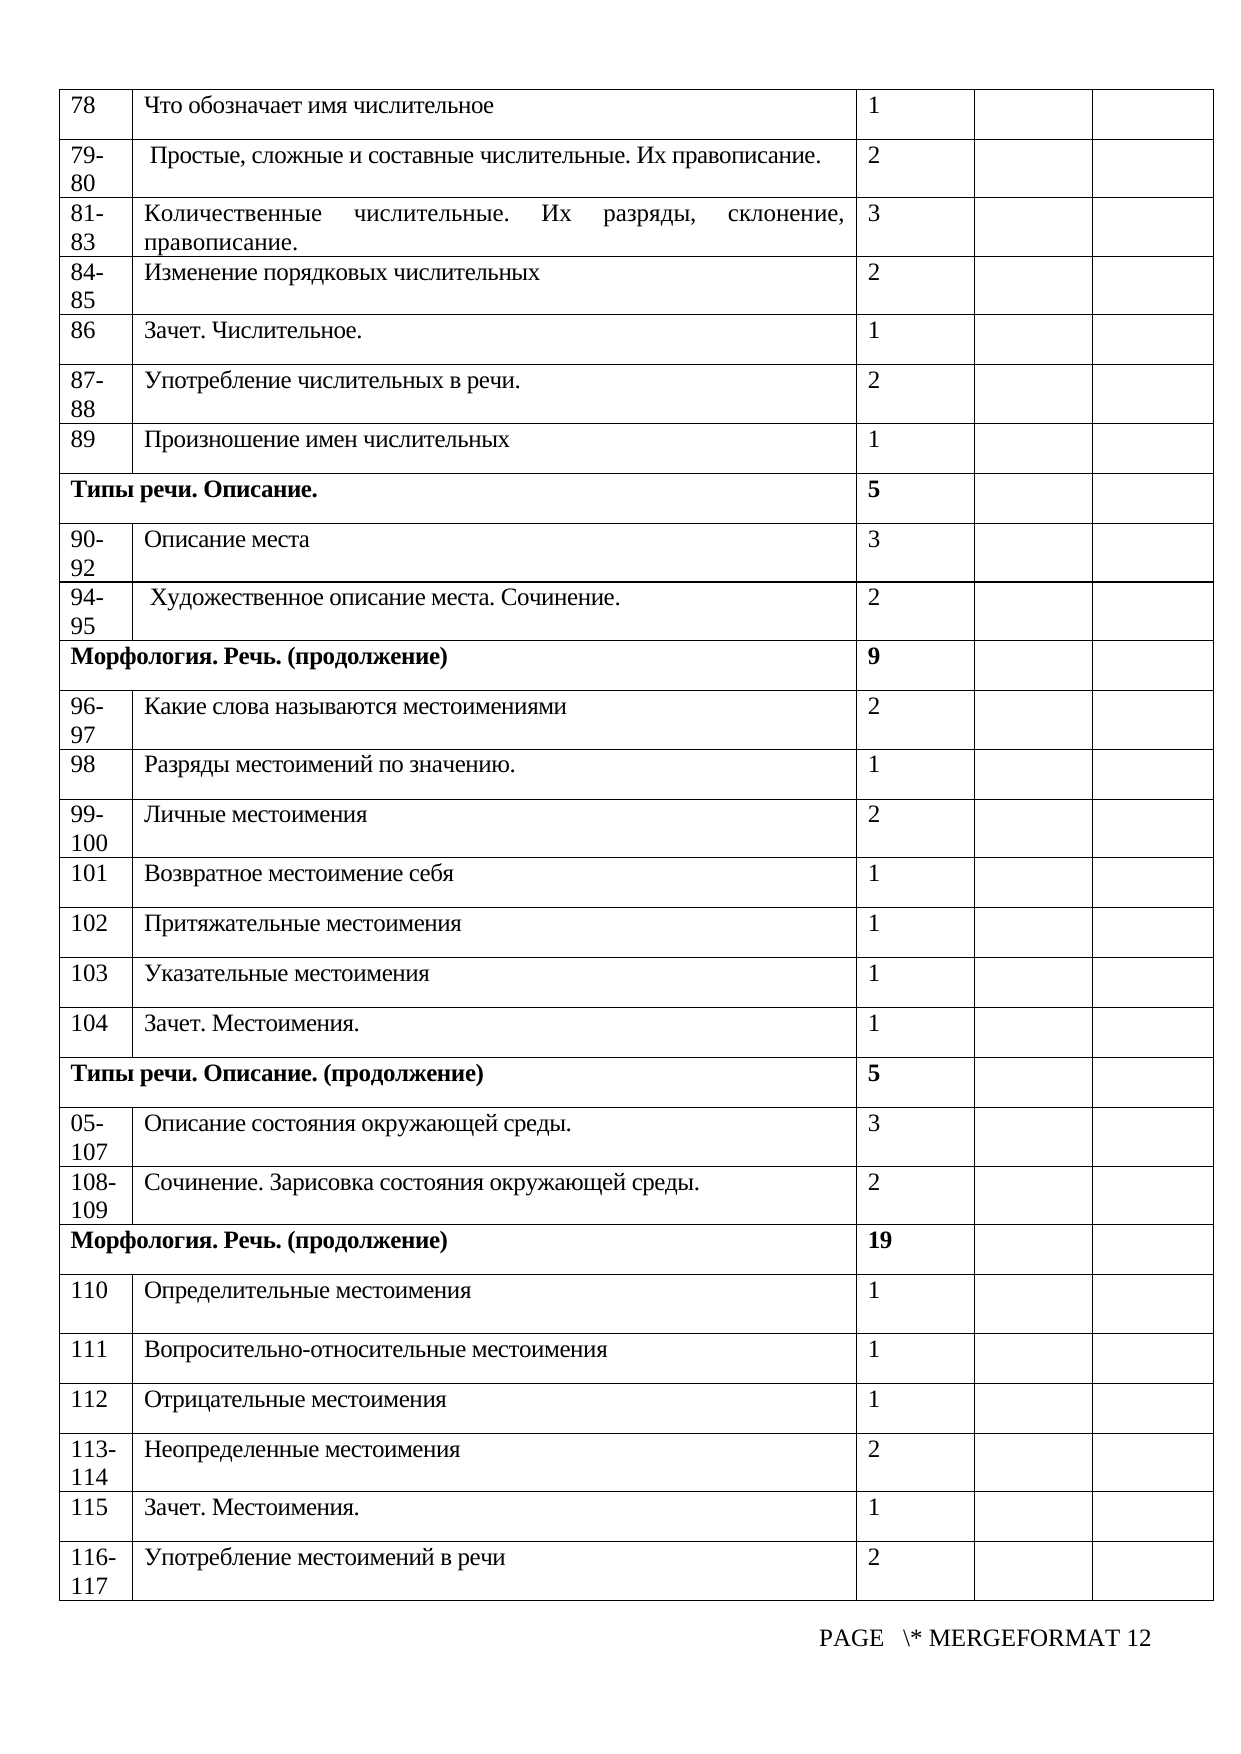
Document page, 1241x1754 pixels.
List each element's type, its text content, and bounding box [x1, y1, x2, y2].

table_cell 84-85 [60, 257, 132, 314]
table_cell Что обозначает имя числительное [133, 90, 856, 139]
table_cell 1 [857, 1275, 974, 1333]
table_cell Неопределенные местоимения [133, 1434, 856, 1491]
table_cell [1093, 691, 1213, 748]
table_cell 90-92 [60, 524, 132, 581]
table_cell [1093, 524, 1213, 581]
table_cell [1093, 958, 1213, 1007]
table_cell [1093, 365, 1213, 423]
table_cell [1093, 1167, 1213, 1224]
table_cell 2 [857, 800, 974, 857]
table_cell [975, 1167, 1092, 1224]
table_cell [975, 800, 1092, 857]
table_cell [975, 1334, 1092, 1383]
table_cell [975, 315, 1092, 364]
table_cell [975, 424, 1092, 473]
table_cell Отрицательные местоимения [133, 1384, 856, 1433]
table_cell [975, 1384, 1092, 1433]
table_cell 96-97 [60, 691, 132, 748]
table_cell Количественные числительные. Их разряды, склонение, правописание. [133, 198, 856, 256]
table_cell 2 [857, 1542, 974, 1600]
table_cell 87-88 [60, 365, 132, 423]
table_cell [1093, 1275, 1213, 1333]
table_cell 102 [60, 908, 132, 957]
table_cell 5 [857, 1058, 974, 1107]
table_cell [975, 257, 1092, 314]
table_cell [975, 365, 1092, 423]
table_cell [1093, 474, 1213, 523]
table_cell 2 [857, 1434, 974, 1491]
table_cell Произношение имен числительных [133, 424, 856, 473]
table_cell [975, 1275, 1092, 1333]
table_cell [1093, 908, 1213, 957]
table_cell 1 [857, 1008, 974, 1057]
table_cell [975, 1434, 1092, 1491]
table_cell 104 [60, 1008, 132, 1057]
table_cell 9 [857, 641, 974, 690]
table_cell 2 [857, 583, 974, 640]
table_cell 5 [857, 474, 974, 523]
table_cell 79-80 [60, 140, 132, 197]
table_cell [1093, 257, 1213, 314]
table_cell Сочинение. Зарисовка состояния окружающей среды. [133, 1167, 856, 1224]
table_cell [1093, 1225, 1213, 1274]
table_cell 101 [60, 858, 132, 907]
table_cell Вопросительно-относительные местоимения [133, 1334, 856, 1383]
table_cell Описание места [133, 524, 856, 581]
table_cell [975, 1225, 1092, 1274]
table_cell [975, 958, 1092, 1007]
table_cell 3 [857, 198, 974, 256]
table_cell 2 [857, 257, 974, 314]
table_cell Описание состояния окружающей среды. [133, 1108, 856, 1166]
table_cell Употребление числительных в речи. [133, 365, 856, 423]
table_cell 110 [60, 1275, 132, 1333]
table_cell 116-117 [60, 1542, 132, 1600]
table_cell [1093, 198, 1213, 256]
table_cell [975, 524, 1092, 581]
table_cell [1093, 1492, 1213, 1541]
table_cell [1093, 641, 1213, 690]
table_cell Определительные местоимения [133, 1275, 856, 1333]
table_cell 19 [857, 1225, 974, 1274]
table_cell [975, 691, 1092, 748]
table_cell 3 [857, 524, 974, 581]
table_cell Морфология. Речь. (продолжение) [60, 1225, 856, 1274]
table_cell [1093, 140, 1213, 197]
table_cell 1 [857, 750, 974, 798]
table_cell Зачет. Местоимения. [133, 1008, 856, 1057]
table_cell [975, 1108, 1092, 1166]
table_cell [975, 1492, 1092, 1541]
table_cell 78 [60, 90, 132, 139]
table_cell [975, 474, 1092, 523]
table_cell 86 [60, 315, 132, 364]
table_cell 1 [857, 958, 974, 1007]
table_cell 3 [857, 1108, 974, 1166]
table_cell 89 [60, 424, 132, 473]
table_cell 113-114 [60, 1434, 132, 1491]
table_cell Возвратное местоимение себя [133, 858, 856, 907]
table_cell Зачет. Числительное. [133, 315, 856, 364]
table_cell 1 [857, 858, 974, 907]
table_cell [1093, 1008, 1213, 1057]
table_cell 1 [857, 90, 974, 139]
table_cell 111 [60, 1334, 132, 1383]
table_cell Разряды местоимений по значению. [133, 750, 856, 798]
table_cell [975, 90, 1092, 139]
table_cell 112 [60, 1384, 132, 1433]
table_cell 1 [857, 1492, 974, 1541]
table_cell [1093, 1434, 1213, 1491]
table_cell [1093, 1384, 1213, 1433]
table_cell Какие слова называются местоимениями [133, 691, 856, 748]
table_cell [1093, 90, 1213, 139]
table_cell 103 [60, 958, 132, 1007]
table_cell [975, 140, 1092, 197]
table_cell [975, 858, 1092, 907]
table_cell [975, 1542, 1092, 1600]
table_cell Художественное описание места. Сочинение. [133, 583, 856, 640]
table_cell [1093, 1108, 1213, 1166]
table_cell [1093, 800, 1213, 857]
table_cell 2 [857, 691, 974, 748]
table_cell Морфология. Речь. (продолжение) [60, 641, 856, 690]
table_cell [975, 1058, 1092, 1107]
table_cell Притяжательные местоимения [133, 908, 856, 957]
table_cell [975, 908, 1092, 957]
table_cell 2 [857, 140, 974, 197]
table_cell Зачет. Местоимения. [133, 1492, 856, 1541]
table_cell 1 [857, 1384, 974, 1433]
table_cell Типы речи. Описание. [60, 474, 856, 523]
table_cell [1093, 750, 1213, 798]
table_cell [1093, 858, 1213, 907]
table_cell 108-109 [60, 1167, 132, 1224]
table_cell [1093, 424, 1213, 473]
table_cell 115 [60, 1492, 132, 1541]
table_cell [1093, 1542, 1213, 1600]
table_cell Употребление местоимений в речи [133, 1542, 856, 1600]
table_cell 1 [857, 1334, 974, 1383]
table_cell [975, 750, 1092, 798]
table_cell 2 [857, 365, 974, 423]
table_cell 2 [857, 1167, 974, 1224]
table_cell [975, 1008, 1092, 1057]
table_cell 1 [857, 908, 974, 957]
table_cell [975, 583, 1092, 640]
table_cell [975, 198, 1092, 256]
table_cell 1 [857, 315, 974, 364]
table_cell 94-95 [60, 583, 132, 640]
table_cell [1093, 1334, 1213, 1383]
table_cell 1 [857, 424, 974, 473]
table_cell 81-83 [60, 198, 132, 256]
table_cell 98 [60, 750, 132, 798]
table_cell [975, 641, 1092, 690]
table_cell Изменение порядковых числительных [133, 257, 856, 314]
table_cell 05-107 [60, 1108, 132, 1166]
table_cell 99-100 [60, 800, 132, 857]
table_cell [1093, 1058, 1213, 1107]
table_cell Личные местоимения [133, 800, 856, 857]
table_cell Типы речи. Описание. (продолжение) [60, 1058, 856, 1107]
table_cell [1093, 315, 1213, 364]
table_cell [1093, 583, 1213, 640]
table_cell Указательные местоимения [133, 958, 856, 1007]
table_cell Простые, сложные и составные числительные. Их правописание. [133, 140, 856, 197]
